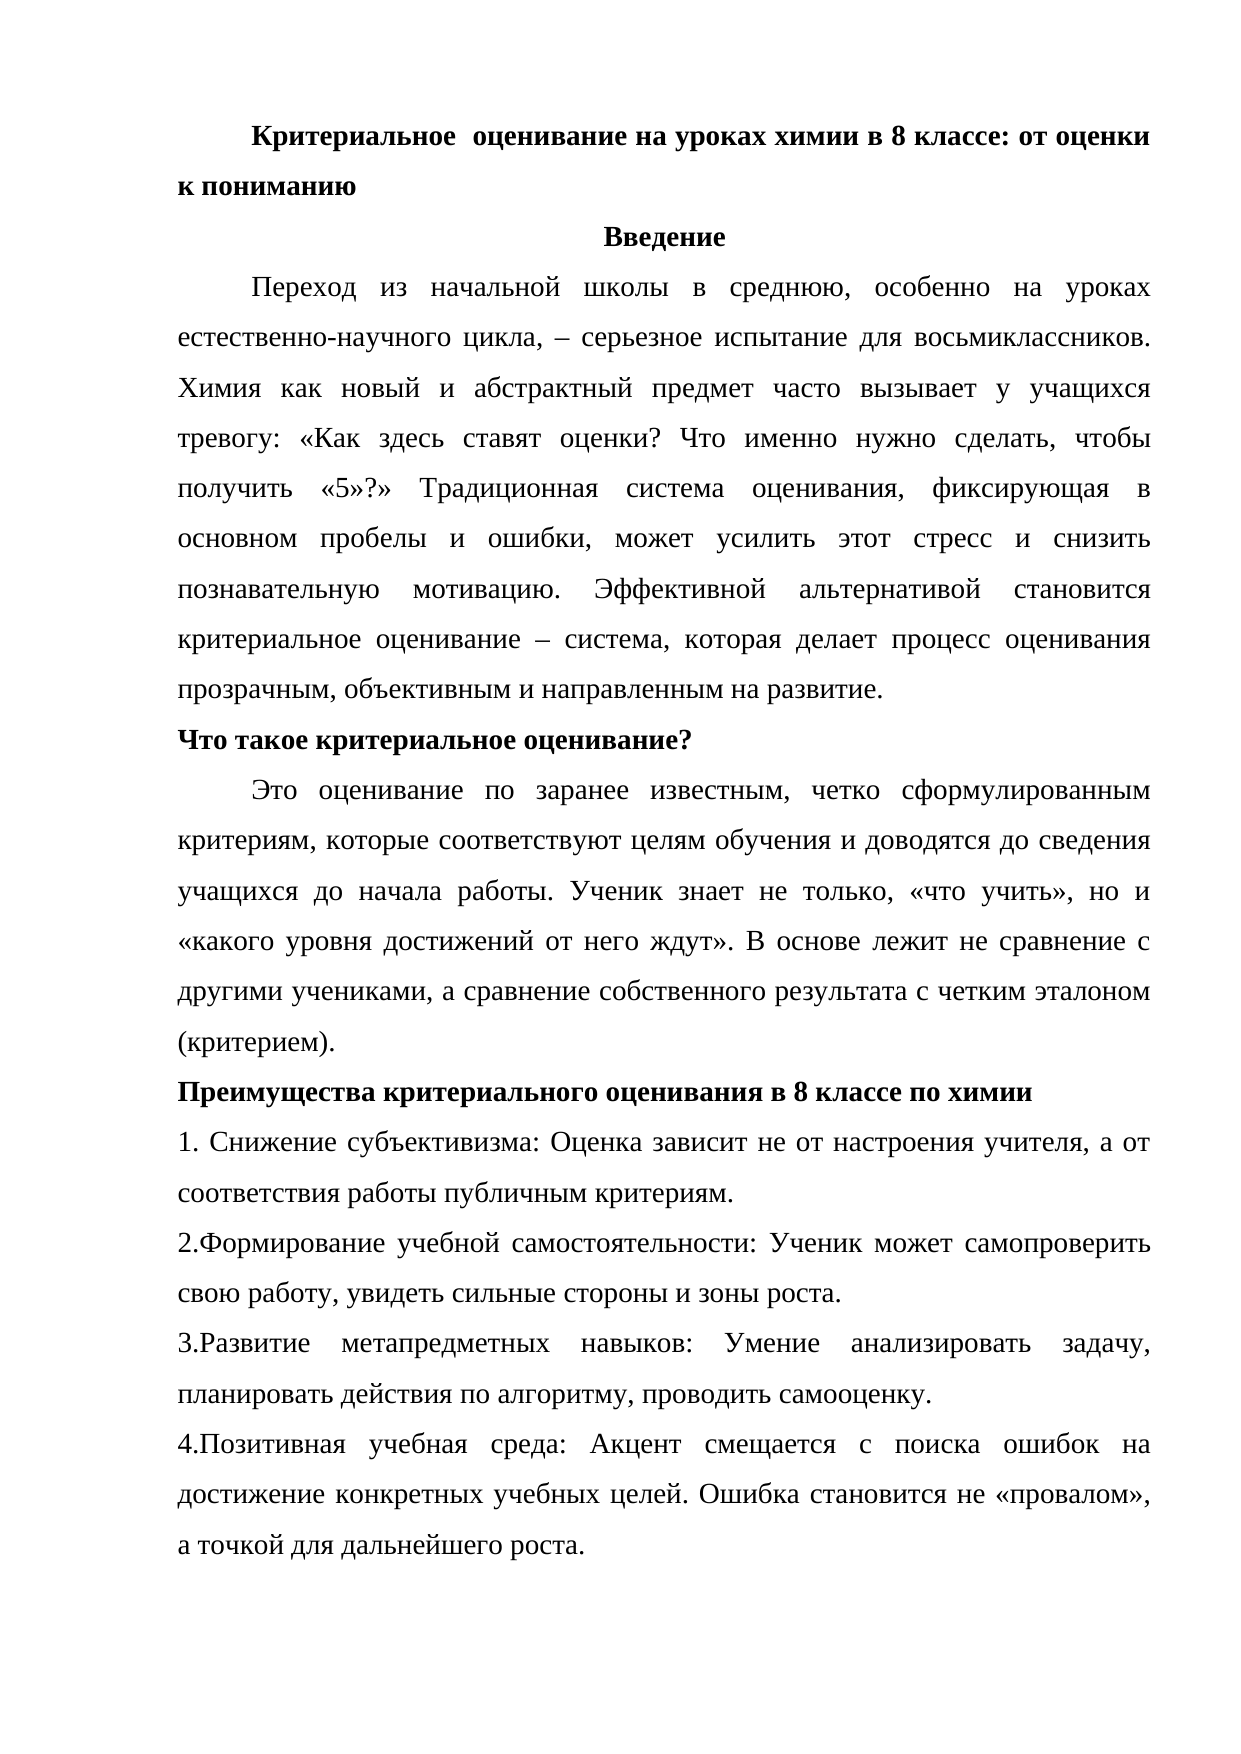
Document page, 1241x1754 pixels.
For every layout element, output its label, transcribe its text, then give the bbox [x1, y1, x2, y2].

text 3.Развитие метапредметных навыков: Умение анализировать задачу, планировать действия по алгоритму, проводить самооценку. [177, 1326, 1152, 1409]
text 4.Позитивная учебная среда: Акцент смещается с поиска ошибок на достижение конкретных учебных целей. Ошибка становится не «провалом», а точкой для дальнейшего роста. [177, 1426, 1152, 1560]
text Критериальное оценивание на уроках химии в 8 классе: от оценки к пониманию [177, 118, 1152, 202]
text Что такое критериальное оценивание? [177, 722, 1152, 755]
text Это оценивание по заранее известным, четко сформулированным критериям, которые соответствуют целям обучения и доводятся до сведения учащихся до начала работы. Ученик знает не только, «что учить», но и «какого уровня достижений от него ждут». В основе лежит не сравнение с другими учениками, а сравнение собственного результата с четким эталоном (критерием). [177, 772, 1152, 1057]
text Переход из начальной школы в среднюю, особенно на уроках естественно-научного цикла, – серьезное испытание для восьмиклассников. Химия как новый и абстрактный предмет часто вызывает у учащихся тревогу: «Как здесь ставят оценки? Что именно нужно сделать, чтобы получить «5»?» Традиционная система оценивания, фиксирующая в основном пробелы и ошибки, может усилить этот стресс и снизить познавательную мотивацию. Эффективной альтернативой становится критериальное оценивание – система, которая делает процесс оценивания прозрачным, объективным и направленным на развитие. [177, 269, 1152, 705]
text 1. Снижение субъективизма: Оценка зависит не от настроения учителя, а от соответствия работы публичным критериям. [177, 1124, 1152, 1208]
text Преимущества критериального оценивания в 8 классе по химии [177, 1074, 1152, 1108]
text Введение [177, 219, 1152, 252]
text 2.Формирование учебной самостоятельности: Ученик может самопроверить свою работу, увидеть сильные стороны и зоны роста. [177, 1225, 1152, 1309]
